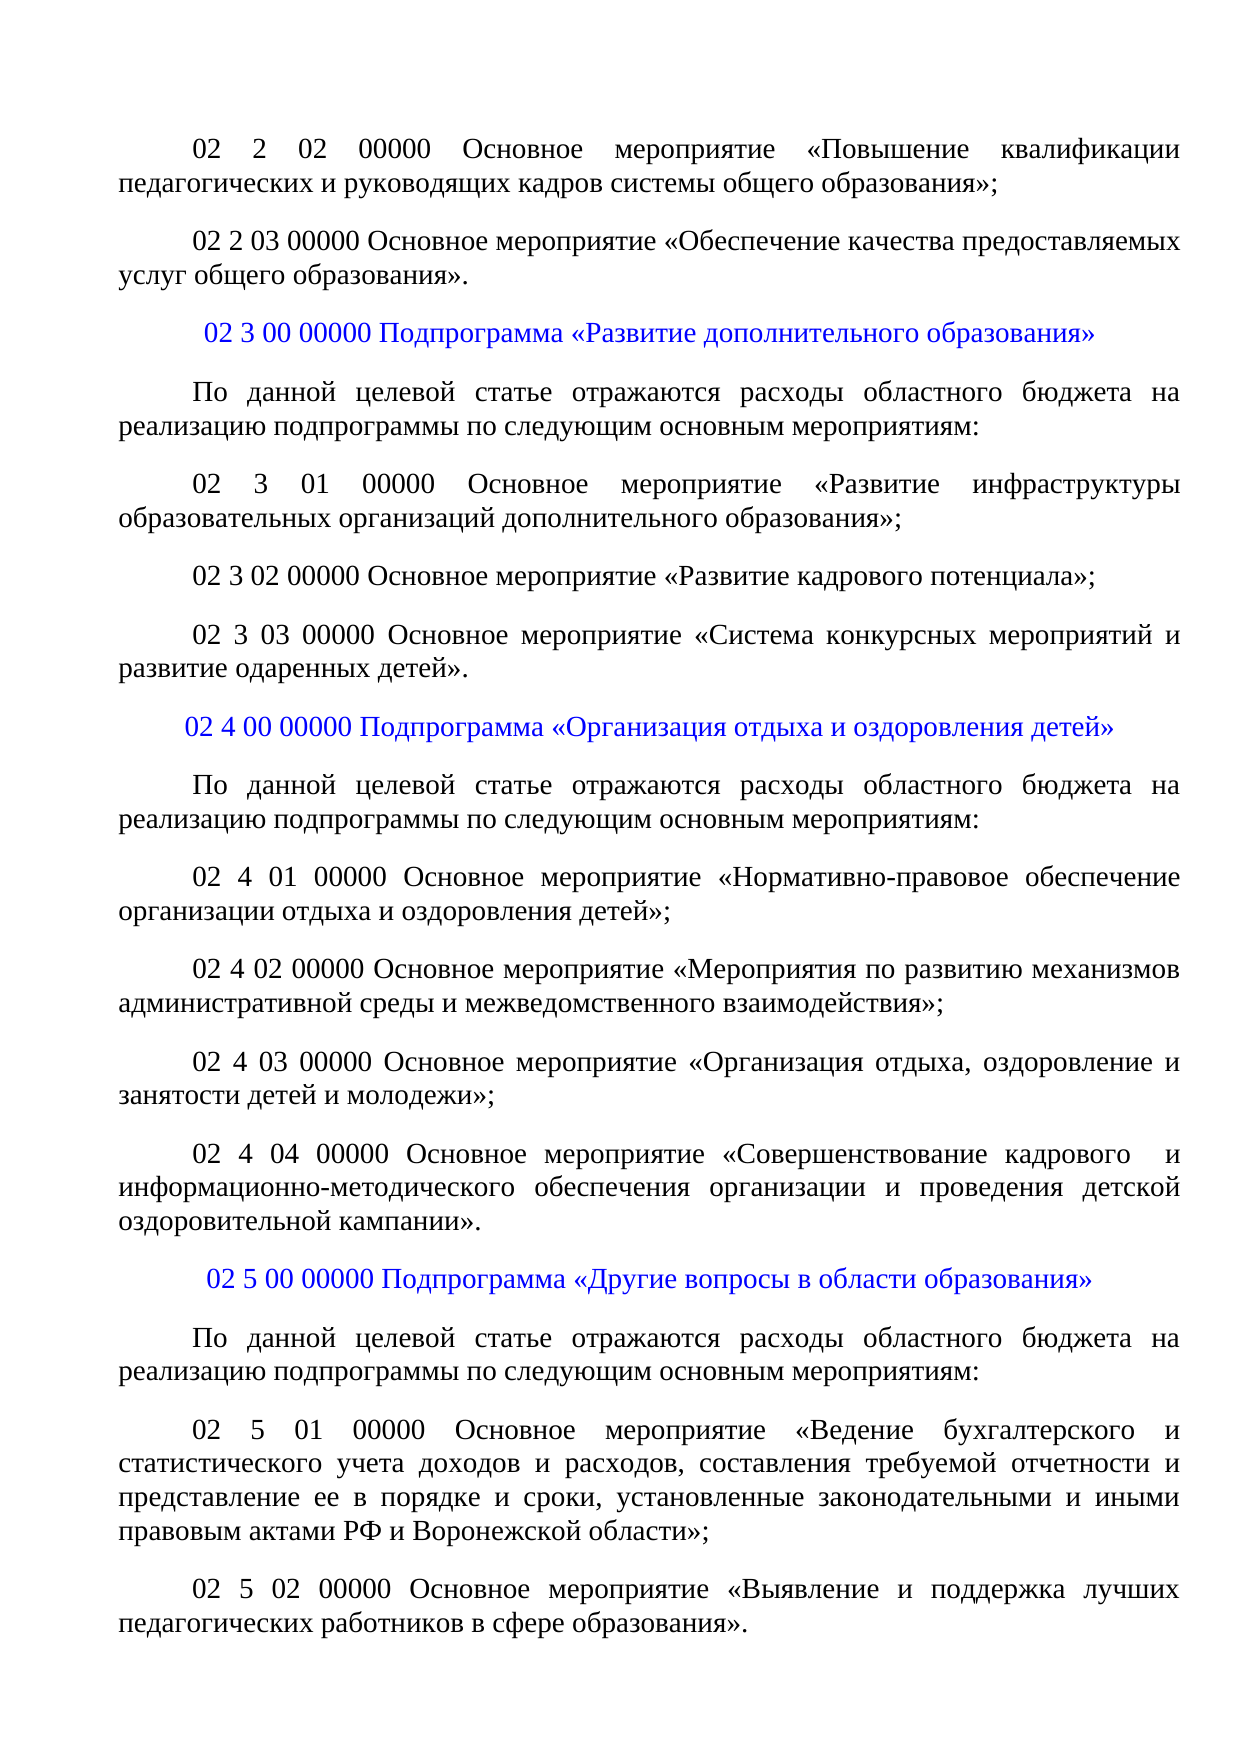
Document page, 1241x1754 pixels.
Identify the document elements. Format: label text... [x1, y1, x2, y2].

text 02 2 03 00000 Основное мероприятие «Обеспечение качества предоставляемых услуг общего образования». [118, 223, 1181, 291]
text 02 3 00 00000 Подпрограмма «Развитие дополнительного образования» [118, 316, 1181, 349]
text 02 4 01 00000 Основное мероприятие «Нормативно-правовое обеспечение организации отдыха и оздоровления детей»; [118, 859, 1181, 927]
text 02 2 02 00000 Основное мероприятие «Повышение квалификации педагогических и руководящих кадров системы общего образования»; [118, 131, 1181, 198]
text 02 4 00 00000 Подпрограмма «Организация отдыха и оздоровления детей» [118, 709, 1181, 742]
text 02 5 00 00000 Подпрограмма «Другие вопросы в области образования» [118, 1261, 1181, 1295]
text 02 5 02 00000 Основное мероприятие «Выявление и поддержка лучших педагогических работников в сфере образования». [118, 1571, 1181, 1638]
text 02 5 01 00000 Основное мероприятие «Ведение бухгалтерского и статистического учета доходов и расходов, составления требуемой отчетности и представление ее в порядке и сроки, установленные законодательными и иными правовым актами РФ и Воронежской области»; [118, 1412, 1181, 1546]
text 02 3 02 00000 Основное мероприятие «Развитие кадрового потенциала»; [118, 558, 1181, 592]
text По данной целевой статье отражаются расходы областного бюджета на реализацию подпрограммы по следующим основным мероприятиям: [118, 767, 1181, 834]
text 02 3 01 00000 Основное мероприятие «Развитие инфраструктуры образовательных организаций дополнительного образования»; [118, 466, 1181, 533]
text 02 3 03 00000 Основное мероприятие «Система конкурсных мероприятий и развитие одаренных детей». [118, 617, 1181, 684]
text 02 4 04 00000 Основное мероприятие «Совершенствование кадрового и информационно-методического обеспечения организации и проведения детской оздоровительной кампании». [118, 1136, 1181, 1236]
text 02 4 02 00000 Основное мероприятие «Мероприятия по развитию механизмов административной среды и межведомственного взаимодействия»; [118, 952, 1181, 1019]
text По данной целевой статье отражаются расходы областного бюджета на реализацию подпрограммы по следующим основным мероприятиям: [118, 374, 1181, 441]
text 02 4 03 00000 Основное мероприятие «Организация отдыха, оздоровление и занятости детей и молодежи»; [118, 1044, 1181, 1111]
text По данной целевой статье отражаются расходы областного бюджета на реализацию подпрограммы по следующим основным мероприятиям: [118, 1320, 1181, 1387]
